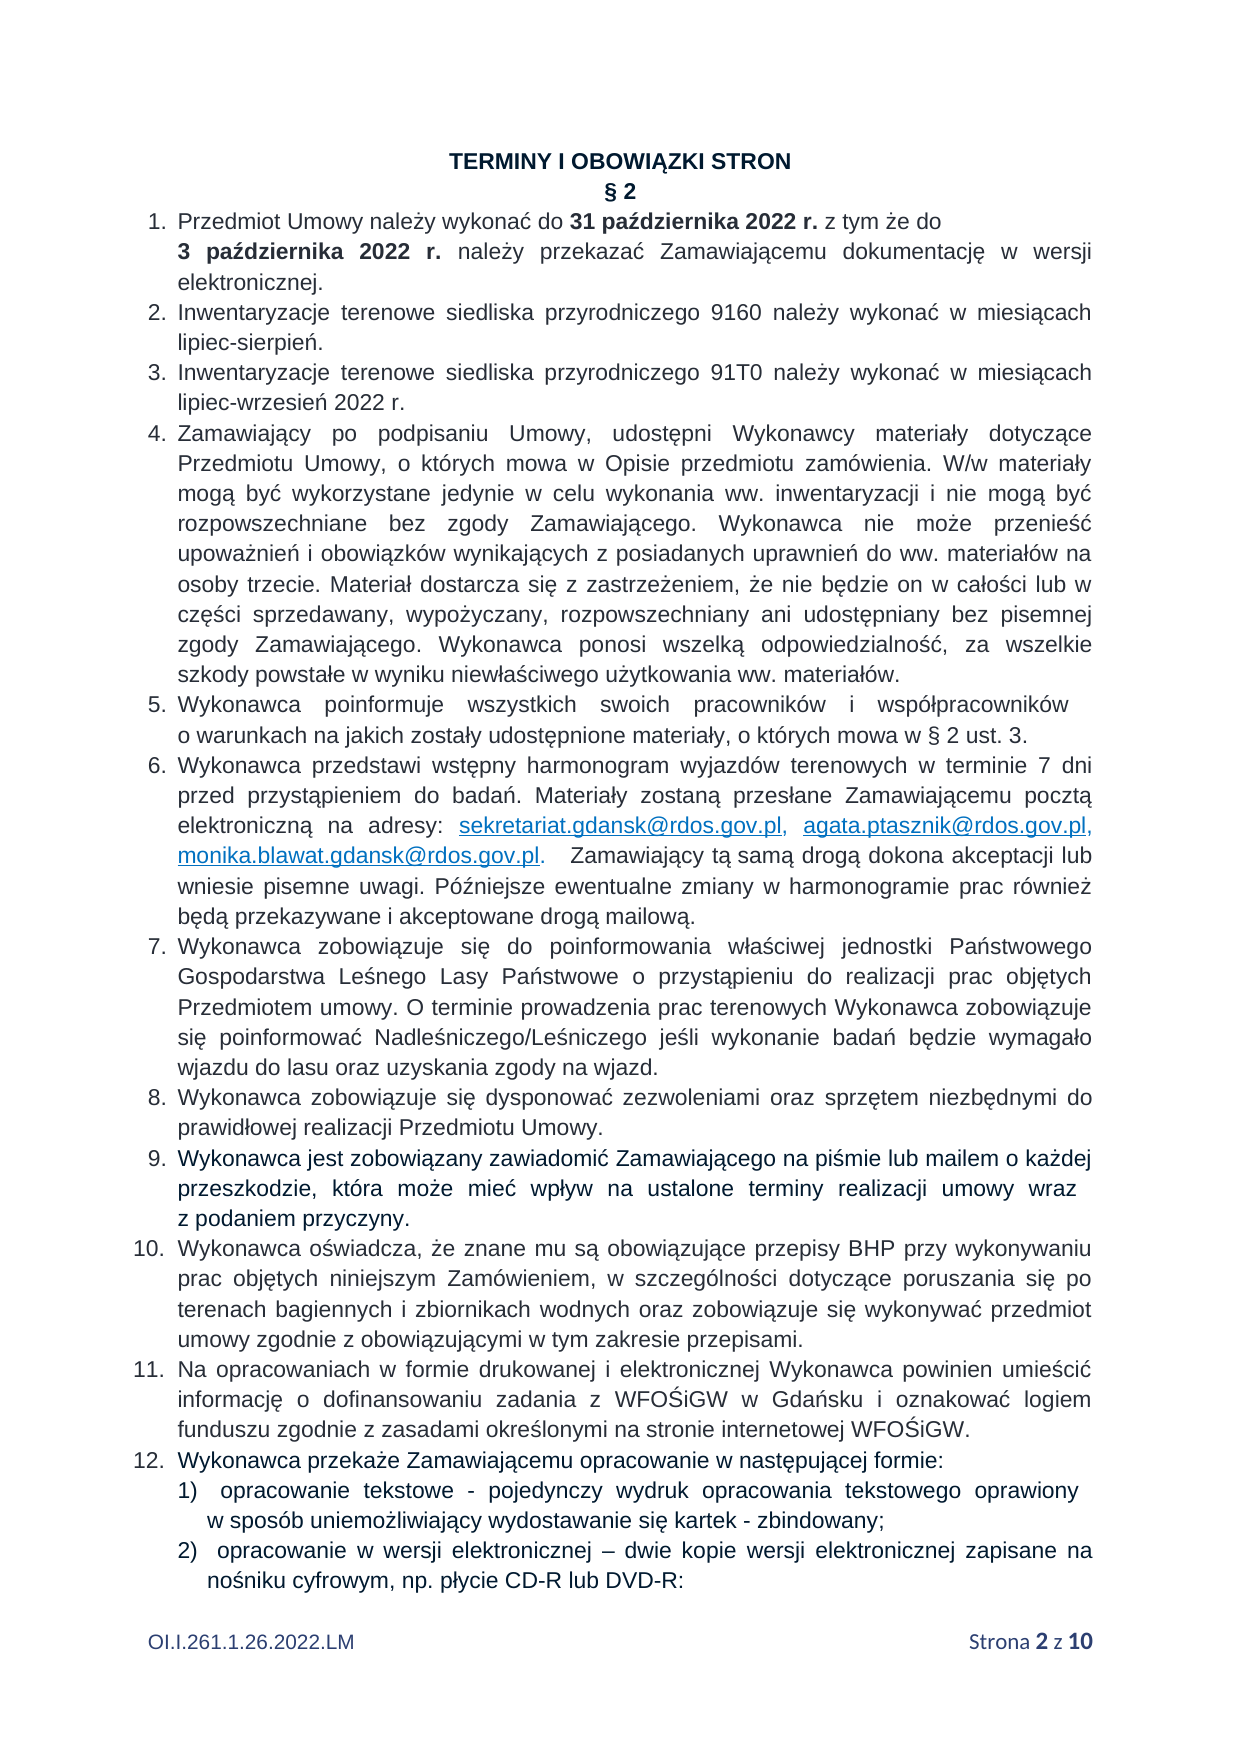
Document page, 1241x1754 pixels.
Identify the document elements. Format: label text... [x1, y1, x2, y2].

list Wykonawca zobowiązuje się do poinformowania właściwej jednostki Państwowego Gospodarstwa Leśnego Lasy Państwowe o przystąpieniu do realizacji prac objętych Przedmiotem umowy. O terminie prowadzenia prac terenowych Wykonawca zobowiązuje się poinformować Nadleśniczego/Leśniczego jeśli wykonanie badań będzie wymagało wjazdu do lasu oraz uzyskania zgody na wjazd. [148, 933, 1092, 1080]
list opracowanie w wersji elektronicznej – dwie kopie wersji elektronicznej zapisane na nośniku cyfrowym, np. płycie CD-R lub DVD-R: [177, 1537, 1092, 1594]
list opracowanie tekstowe - pojedynczy wydruk opracowania tekstowego oprawiony w sposób uniemożliwiający wydostawanie się kartek - zbindowany; [177, 1477, 1092, 1533]
list Wykonawca oświadcza, że znane mu są obowiązujące przepisy BHP przy wykonywaniu prac objętych niniejszym Zamówieniem, w szczególności dotyczące poruszania się po terenach bagiennych i zbiornikach wodnych oraz zobowiązuje się wykonywać przedmiot umowy zgodnie z obowiązującymi w tym zakresie przepisami. [133, 1235, 1092, 1352]
list Wykonawca zobowiązuje się dysponować zezwoleniami oraz sprzętem niezbędnymi do prawidłowej realizacji Przedmiotu Umowy. [148, 1084, 1092, 1141]
text § 2 [148, 178, 1092, 204]
list Wykonawca przedstawi wstępny harmonogram wyjazdów terenowych w terminie 7 dni przed przystąpieniem do badań. Materiały zostaną przesłane Zamawiającemu pocztą elektroniczną na adresy: sekretariat.gdansk@rdos.gov.pl, agata.ptasznik@rdos.gov.pl, monika.blawat.gdansk@rdos.gov.pl. Zamawiający tą samą drogą dokona akceptacji lub wniesie pisemne uwagi. Późniejsze ewentualne zmiany w harmonogramie prac również będą przekazywane i akceptowane drogą mailową. [148, 752, 1092, 929]
list Wykonawca poinformuje wszystkich swoich pracowników i współpracowników o warunkach na jakich zostały udostępnione materiały, o których mowa w § 2 ust. 3. [148, 691, 1092, 748]
list Zamawiający po podpisaniu Umowy, udostępni Wykonawcy materiały dotyczące Przedmiotu Umowy, o których mowa w Opisie przedmiotu zamówienia. W/w materiały mogą być wykorzystane jedynie w celu wykonania ww. inwentaryzacji i nie mogą być rozpowszechniane bez zgody Zamawiającego. Wykonawca nie może przenieść upoważnień i obowiązków wynikających z posiadanych uprawnień do ww. materiałów na osoby trzecie. Materiał dostarcza się z zastrzeżeniem, że nie będzie on w całości lub w części sprzedawany, wypożyczany, rozpowszechniany ani udostępniany bez pisemnej zgody Zamawiającego. Wykonawca ponosi wszelką odpowiedzialność, za wszelkie szkody powstałe w wyniku niewłaściwego użytkowania ww. materiałów. [148, 419, 1092, 688]
text 3 października 2022 r. należy przekazać Zamawiającemu dokumentację w wersji elektronicznej. [177, 238, 1092, 295]
list Inwentaryzacje terenowe siedliska przyrodniczego 91T0 należy wykonać w miesiącach lipiec-wrzesień 2022 r. [148, 359, 1092, 416]
list Inwentaryzacje terenowe siedliska przyrodniczego 9160 należy wykonać w miesiącach lipiec-sierpień. [148, 299, 1092, 355]
list Przedmiot Umowy należy wykonać do 31 października 2022 r. z tym że do [148, 208, 1092, 234]
list Wykonawca przekaże Zamawiającemu opracowanie w następującej formie: [133, 1447, 1092, 1473]
list TERMINY I OBOWIĄZKI STRON [148, 148, 1092, 174]
list Na opracowaniach w formie drukowanej i elektronicznej Wykonawca powinien umieścić informację o dofinansowaniu zadania z WFOŚiGW w Gdańsku i oznakować logiem funduszu zgodnie z zasadami określonymi na stronie internetowej WFOŚiGW. [133, 1356, 1092, 1443]
list Wykonawca jest zobowiązany zawiadomić Zamawiającego na piśmie lub mailem o każdej przeszkodzie, która może mieć wpływ na ustalone terminy realizacji umowy wraz z podaniem przyczyny. [148, 1144, 1092, 1231]
